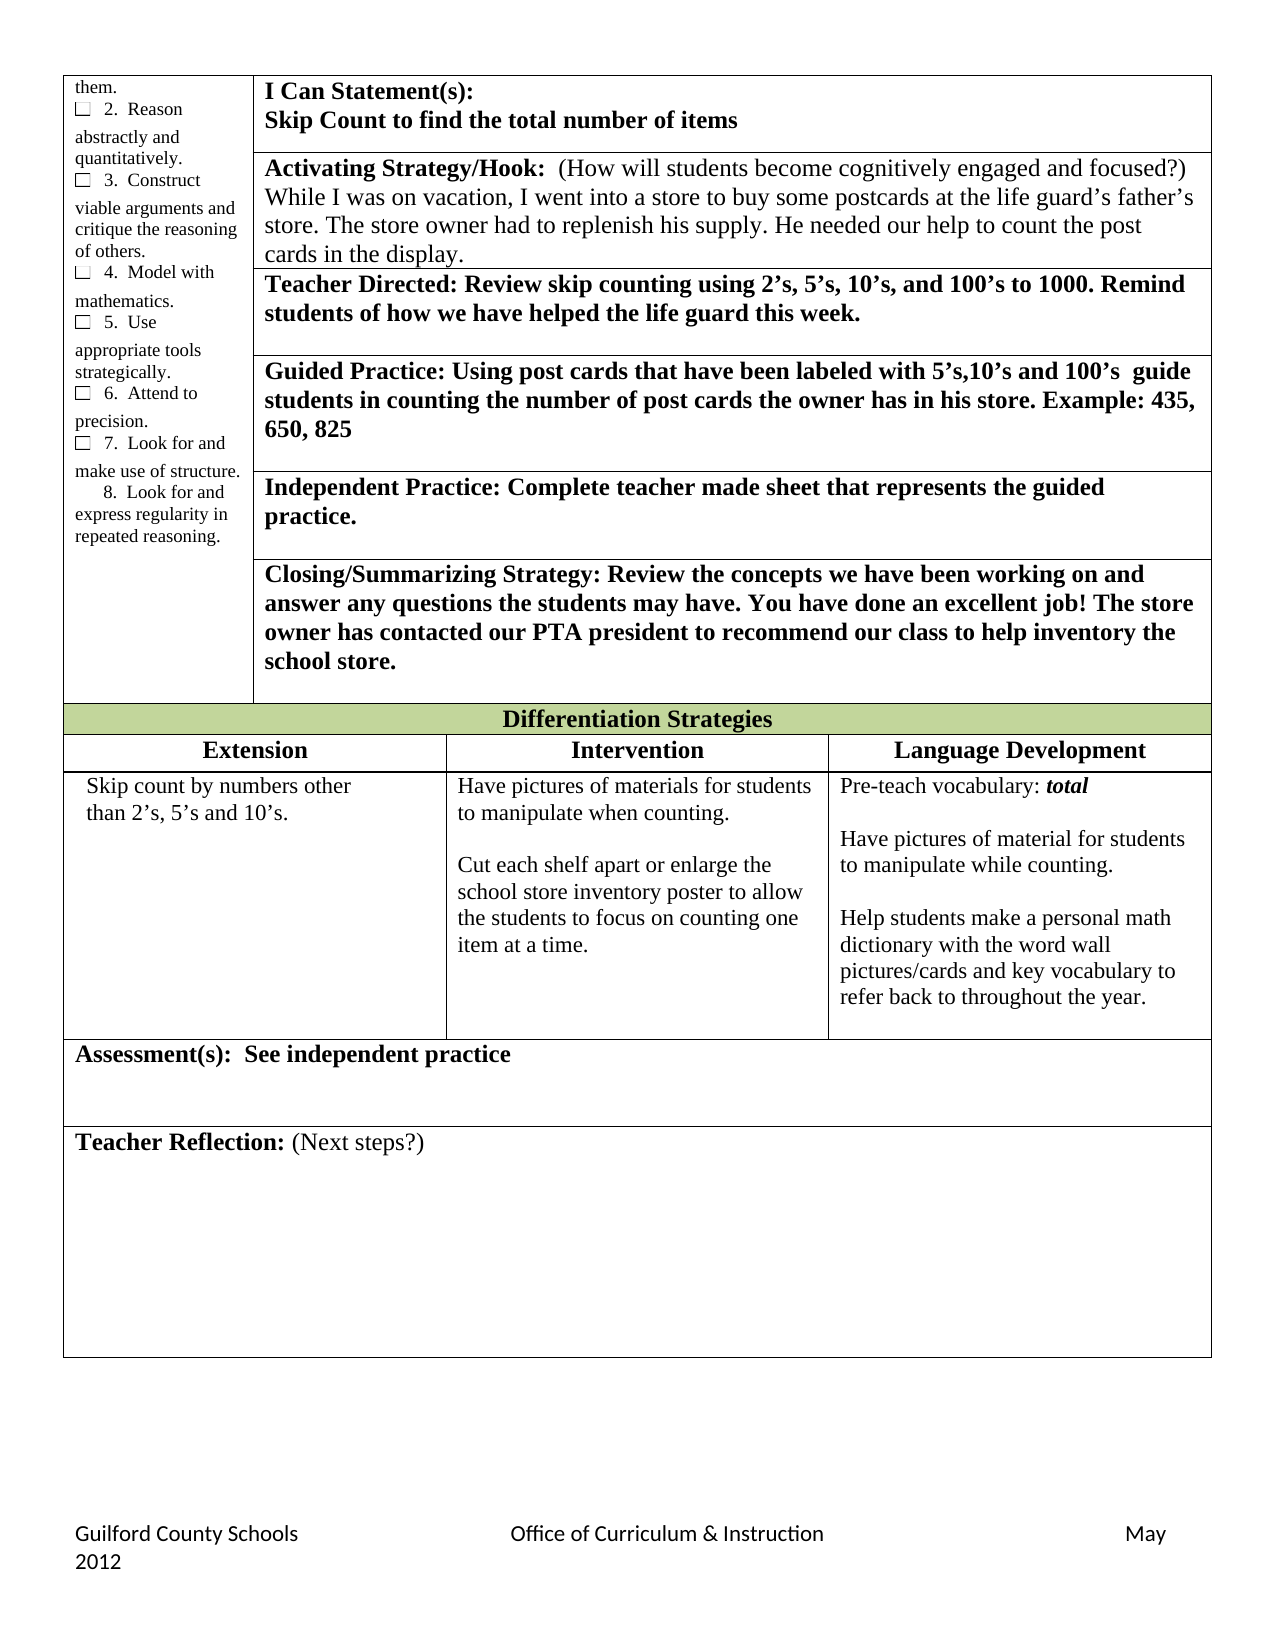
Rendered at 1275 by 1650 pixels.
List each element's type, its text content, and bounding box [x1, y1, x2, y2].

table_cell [64, 76, 253, 703]
table_cell Pre-teach vocabulary: total Have pictures of material for students to manipulate while counting. Help students make a personal math dictionary with the word wall pictures/cards and key vocabulary to refer back to throughout the year. [829, 773, 1211, 1038]
picture [75, 436, 91, 450]
table_cell I Can Statement(s): Skip Count to find the total number of items [254, 76, 1211, 152]
table_cell Assessment(s): See independent practice [64, 1040, 1211, 1126]
table_cell Closing/Summarizing Strategy: Review the concepts we have been working on and answer any questions the students may have. You have done an excellent job! The store owner has contacted our PTA president to recommend our class to help inventory the school store. [254, 560, 1211, 703]
table_cell Activating Strategy/Hook: (How will students become cognitively engaged and focused?) While I was on vacation, I went into a store to buy some postcards at the life guard’s father’s store. The store owner had to replenish his supply. He needed our help to count the post cards in the display. [254, 153, 1211, 268]
table_cell Teacher Reflection: (Next steps?) [64, 1127, 1211, 1357]
picture [75, 315, 91, 329]
table_cell Guided Practice: Using post cards that have been labeled with 5’s,10’s and 100’s guide students in counting the number of post cards the owner has in his store. Example: 435, 650, 825 [254, 356, 1211, 471]
picture [75, 173, 91, 187]
table_cell Language Development [829, 735, 1211, 771]
table_cell Have pictures of materials for students to manipulate when counting. Cut each shelf apart or enlarge the school store inventory poster to allow the students to focus on counting one item at a time. [447, 773, 828, 1038]
table_cell Teacher Directed: Review skip counting using 2’s, 5’s, 10’s, and 100’s to 1000. Remind students of how we have helped the life guard this week. [254, 269, 1211, 355]
picture [75, 386, 91, 400]
picture [75, 102, 91, 116]
table_cell Intervention [447, 735, 828, 771]
table_cell Differentiation Strategies [64, 704, 1211, 734]
picture [75, 266, 91, 279]
table_cell Independent Practice: Complete teacher made sheet that represents the guided practice. [254, 472, 1211, 558]
table_cell Extension [64, 735, 446, 771]
table_cell [64, 773, 446, 1038]
